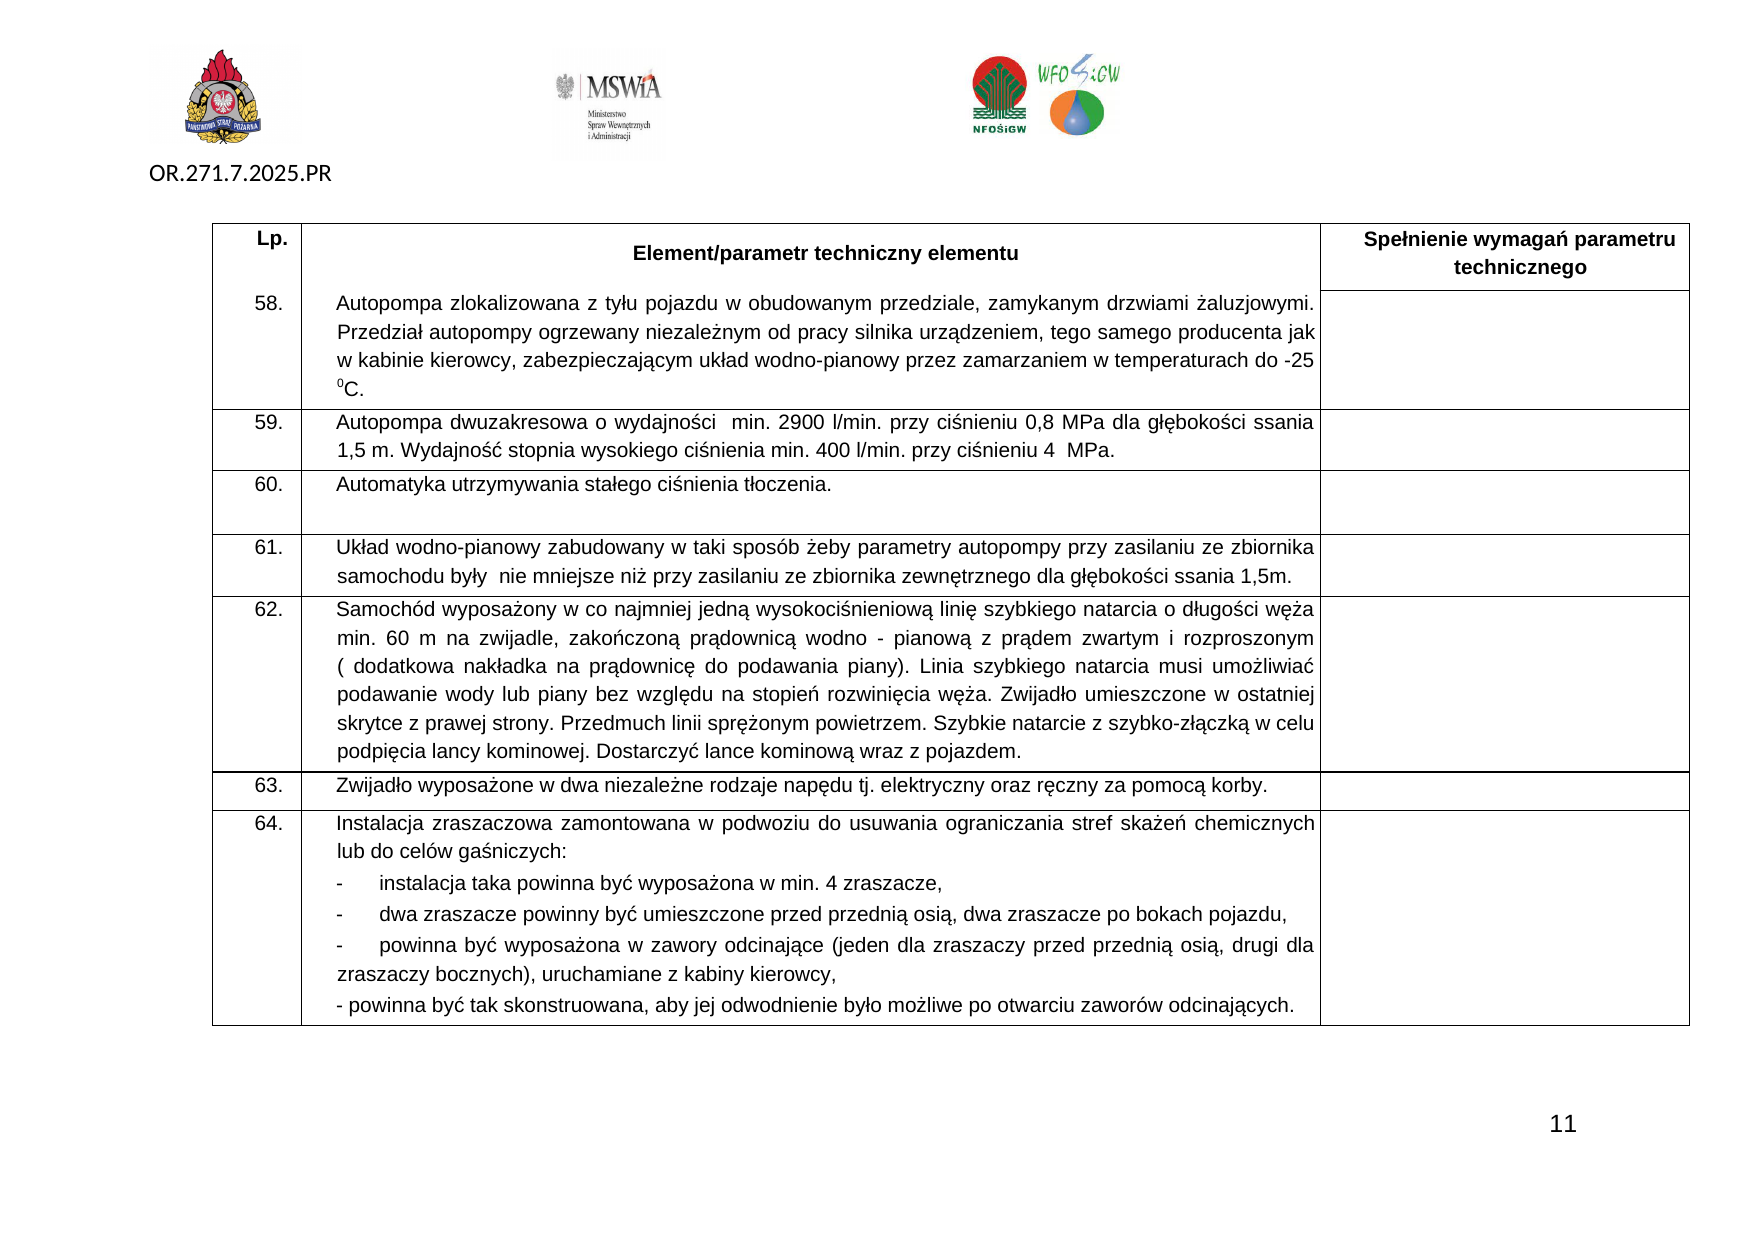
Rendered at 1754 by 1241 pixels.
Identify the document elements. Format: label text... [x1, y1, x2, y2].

table_cell Automatyka utrzymywania stałego ciśnienia tłoczenia. [302, 471, 1320, 534]
table_cell [1321, 410, 1497, 470]
picture [148, 44, 302, 144]
table_cell [1497, 597, 1689, 771]
table_cell Autopompa zlokalizowana z tyłu pojazdu w obudowanym przedziale, zamykanym drzwiami żaluzjowymi. Przedział autopompy ogrzewany niezależnym od pracy silnika urządzeniem, tego samego producenta jak w kabinie kierowcy, zabezpieczającym układ wodno-pianowy przez zamarzaniem w temperaturach do -25 0C. [302, 290, 1320, 409]
table_cell [1321, 597, 1497, 771]
table_cell [1321, 471, 1497, 534]
table_cell [1497, 535, 1689, 596]
picture [964, 43, 1126, 152]
table_cell [213, 597, 301, 771]
table_cell [1321, 773, 1497, 809]
table_cell Instalacja zraszaczowa zamontowana w podwoziu do usuwania ograniczania stref skażeń chemicznych lub do celów gaśniczych: - instalacja taka powinna być wyposażona w min. 4 zraszacze, - dwa zraszacze powinny być umieszczone przed przednią osią, dwa zraszacze po bokach pojazdu, - powinna być wyposażona w zawory odcinające (jeden dla zraszaczy przed przednią osią, drugi dla zraszaczy bocznych), uruchamiane z kabiny kierowcy, - powinna być tak skonstruowana, aby jej odwodnienie było możliwe po otwarciu zaworów odcinających. [302, 811, 1320, 1025]
table_cell Samochód wyposażony w co najmniej jedną wysokociśnieniową linię szybkiego natarcia o długości węża min. 60 m na zwijadle, zakończoną prądownicą wodno - pianową z prądem zwartym i rozproszonym ( dodatkowa nakładka na prądownicę do podawania piany). Linia szybkiego natarcia musi umożliwiać podawanie wody lub piany bez względu na stopień rozwinięcia węża. Zwijadło umieszczone w ostatniej skrytce z prawej strony. Przedmuch linii sprężonym powietrzem. Szybkie natarcie z szybko-złączką w celu podpięcia lancy kominowej. Dostarczyć lance kominową wraz z pojazdem. [302, 597, 1320, 771]
table_cell Zwijadło wyposażone w dwa niezależne rodzaje napędu tj. elektryczny oraz ręczny za pomocą korby. [302, 773, 1320, 809]
table_cell [213, 471, 301, 534]
table_cell [1321, 535, 1497, 596]
table_cell [213, 290, 301, 409]
table_cell [1497, 773, 1689, 809]
table_cell [1497, 410, 1689, 470]
table_cell Układ wodno-pianowy zabudowany w taki sposób żeby parametry autopompy przy zasilaniu ze zbiornika samochodu były nie mniejsze niż przy zasilaniu ze zbiornika zewnętrznego dla głębokości ssania 1,5m. [302, 535, 1320, 596]
table_cell Autopompa dwuzakresowa o wydajności min. 2900 l/min. przy ciśnieniu 0,8 MPa dla głębokości ssania 1,5 m. Wydajność stopnia wysokiego ciśnienia min. 400 l/min. przy ciśnieniu 4 MPa. [302, 410, 1320, 470]
table_cell [213, 410, 301, 470]
table_cell [1497, 291, 1689, 409]
table_cell [213, 535, 301, 596]
table_cell [213, 811, 301, 1025]
table_cell [1497, 811, 1689, 1025]
table_cell [1497, 471, 1689, 534]
table_header Lp. [213, 224, 301, 290]
picture [551, 48, 666, 161]
table_cell [1321, 291, 1497, 409]
table_header Element/parametr techniczny elementu [302, 224, 1320, 290]
table_cell [1321, 811, 1497, 1025]
table_cell [213, 773, 301, 809]
table_header Spełnienie wymagań parametru technicznego [1321, 224, 1689, 290]
